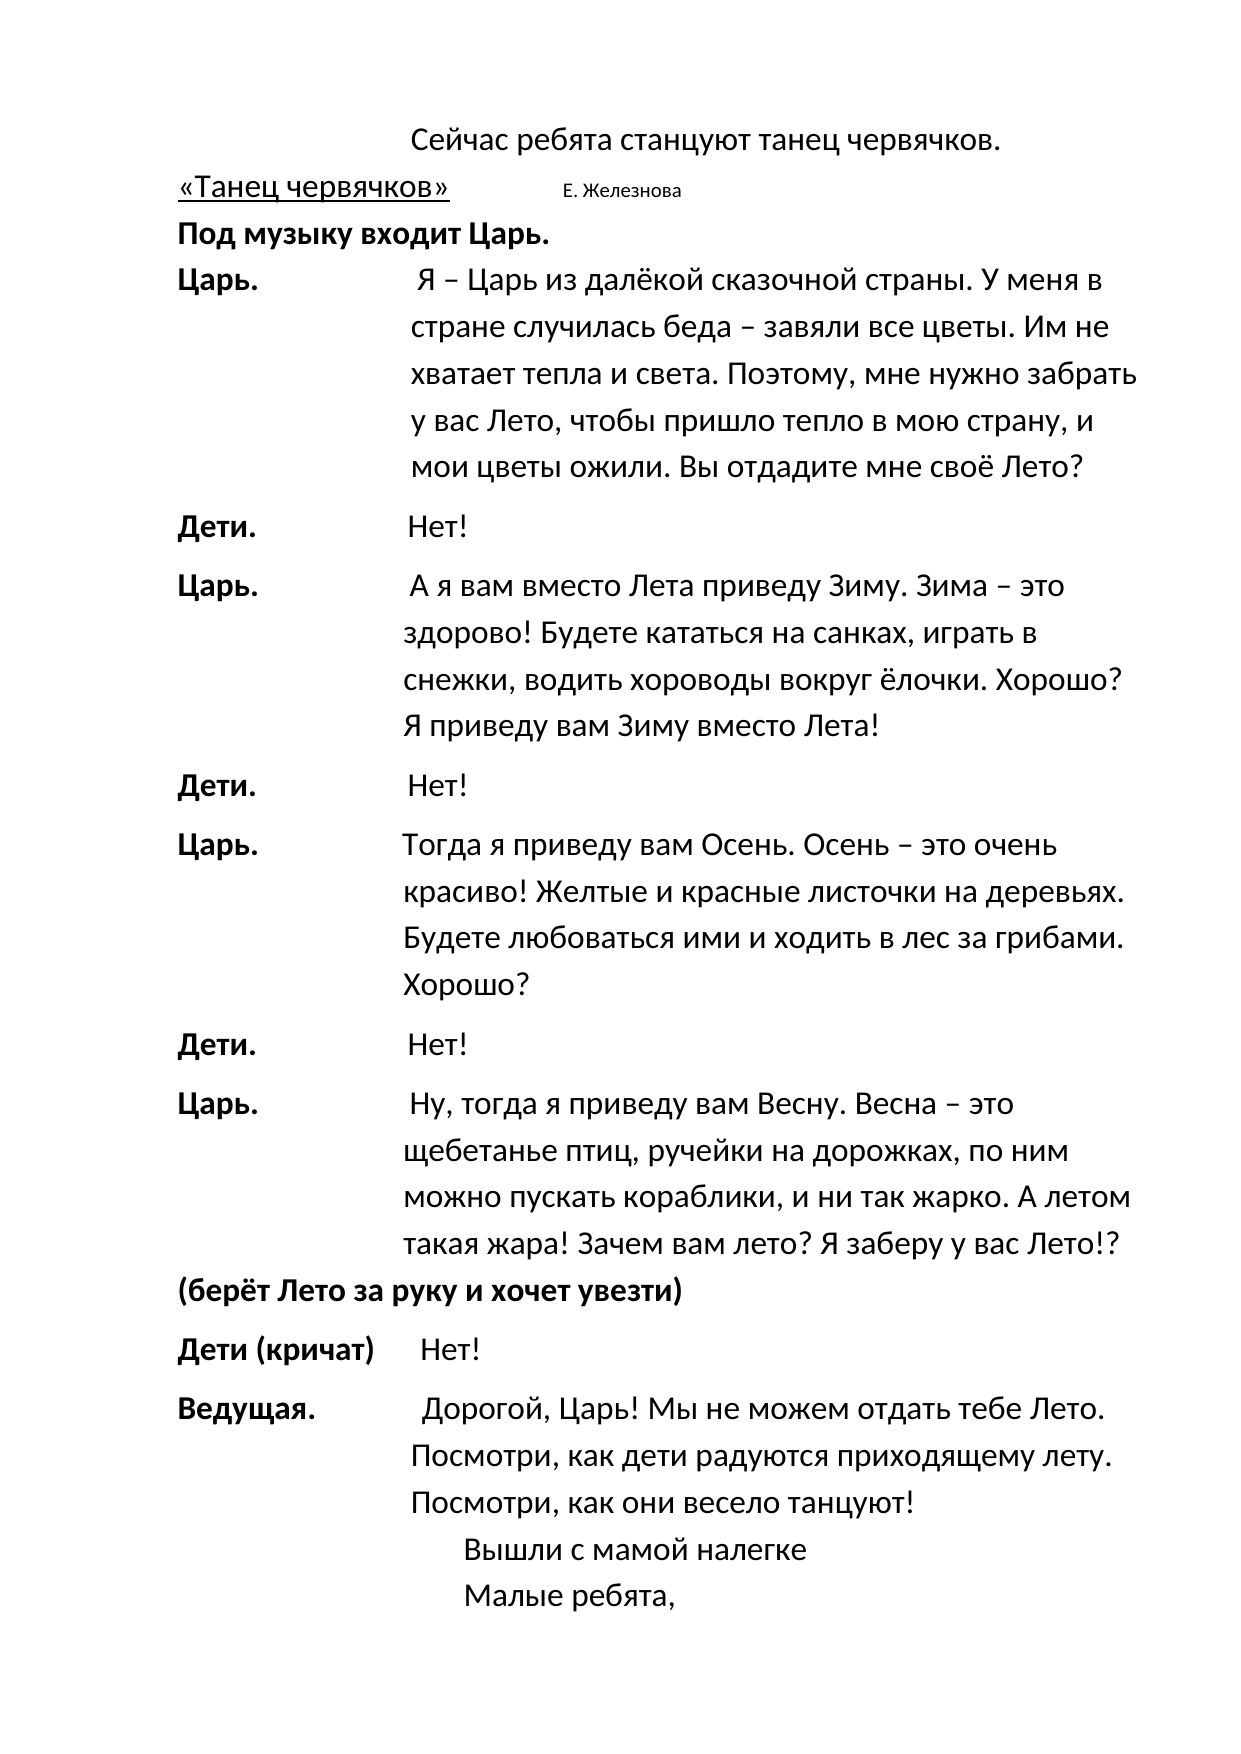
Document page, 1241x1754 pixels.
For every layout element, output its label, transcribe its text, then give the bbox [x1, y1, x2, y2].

text Я приведу вам Зиму вместо Лета! [177, 704, 1152, 745]
text стране случилась беда – завяли все цветы. Им не [177, 305, 1152, 346]
text (берёт Лето за руку и хочет увезти) [177, 1269, 1152, 1309]
text снежки, водить хороводы вокруг ёлочки. Хорошо? [177, 658, 1152, 698]
text Посмотри, как они весело танцуют! [177, 1481, 1152, 1522]
text Посмотри, как дети радуются приходящему лету. [177, 1434, 1152, 1475]
text Будете любоваться ими и ходить в лес за грибами. [177, 916, 1152, 957]
text щебетанье птиц, ручейки на дорожках, по ним [177, 1128, 1152, 1169]
text Вышли с мамой налегке [177, 1528, 1152, 1568]
text Дети. Нет! [177, 505, 1152, 546]
text Под музыку входит Царь. [177, 212, 1152, 252]
text Сейчас ребята станцуют танец червячков. [177, 118, 1152, 159]
text хватает тепла и света. Поэтому, мне нужно забрать [177, 352, 1152, 393]
text Царь. А я вам вместо Лета приведу Зиму. Зима – это [177, 564, 1152, 605]
text красиво! Желтые и красные листочки на деревьях. [177, 870, 1152, 910]
text у вас Лето, чтобы пришло тепло в мою страну, и [177, 399, 1152, 439]
text мои цветы ожили. Вы отдадите мне своё Лето? [177, 446, 1152, 486]
text здорово! Будете кататься на санках, играть в [177, 611, 1152, 652]
text Малые ребята, [177, 1574, 1152, 1615]
text Хорошо? [177, 963, 1152, 1004]
text Дети. Нет! [177, 764, 1152, 804]
text Дети (кричат) Нет! [177, 1328, 1152, 1369]
text такая жара! Зачем вам лето? Я заберу у вас Лето!? [177, 1222, 1152, 1263]
text Дети. Нет! [177, 1022, 1152, 1063]
text Царь. Я – Царь из далёкой сказочной страны. У меня в [177, 258, 1152, 299]
text Царь. Тогда я приведу вам Осень. Осень – это очень [177, 823, 1152, 864]
text Царь. Ну, тогда я приведу вам Весну. Весна – это [177, 1082, 1152, 1122]
text «Танец червячков» Е. Железнова [177, 165, 1152, 206]
text Ведущая. Дорогой, Царь! Мы не можем отдать тебе Лето. [177, 1387, 1152, 1428]
text можно пускать кораблики, и ни так жарко. А летом [177, 1175, 1152, 1216]
